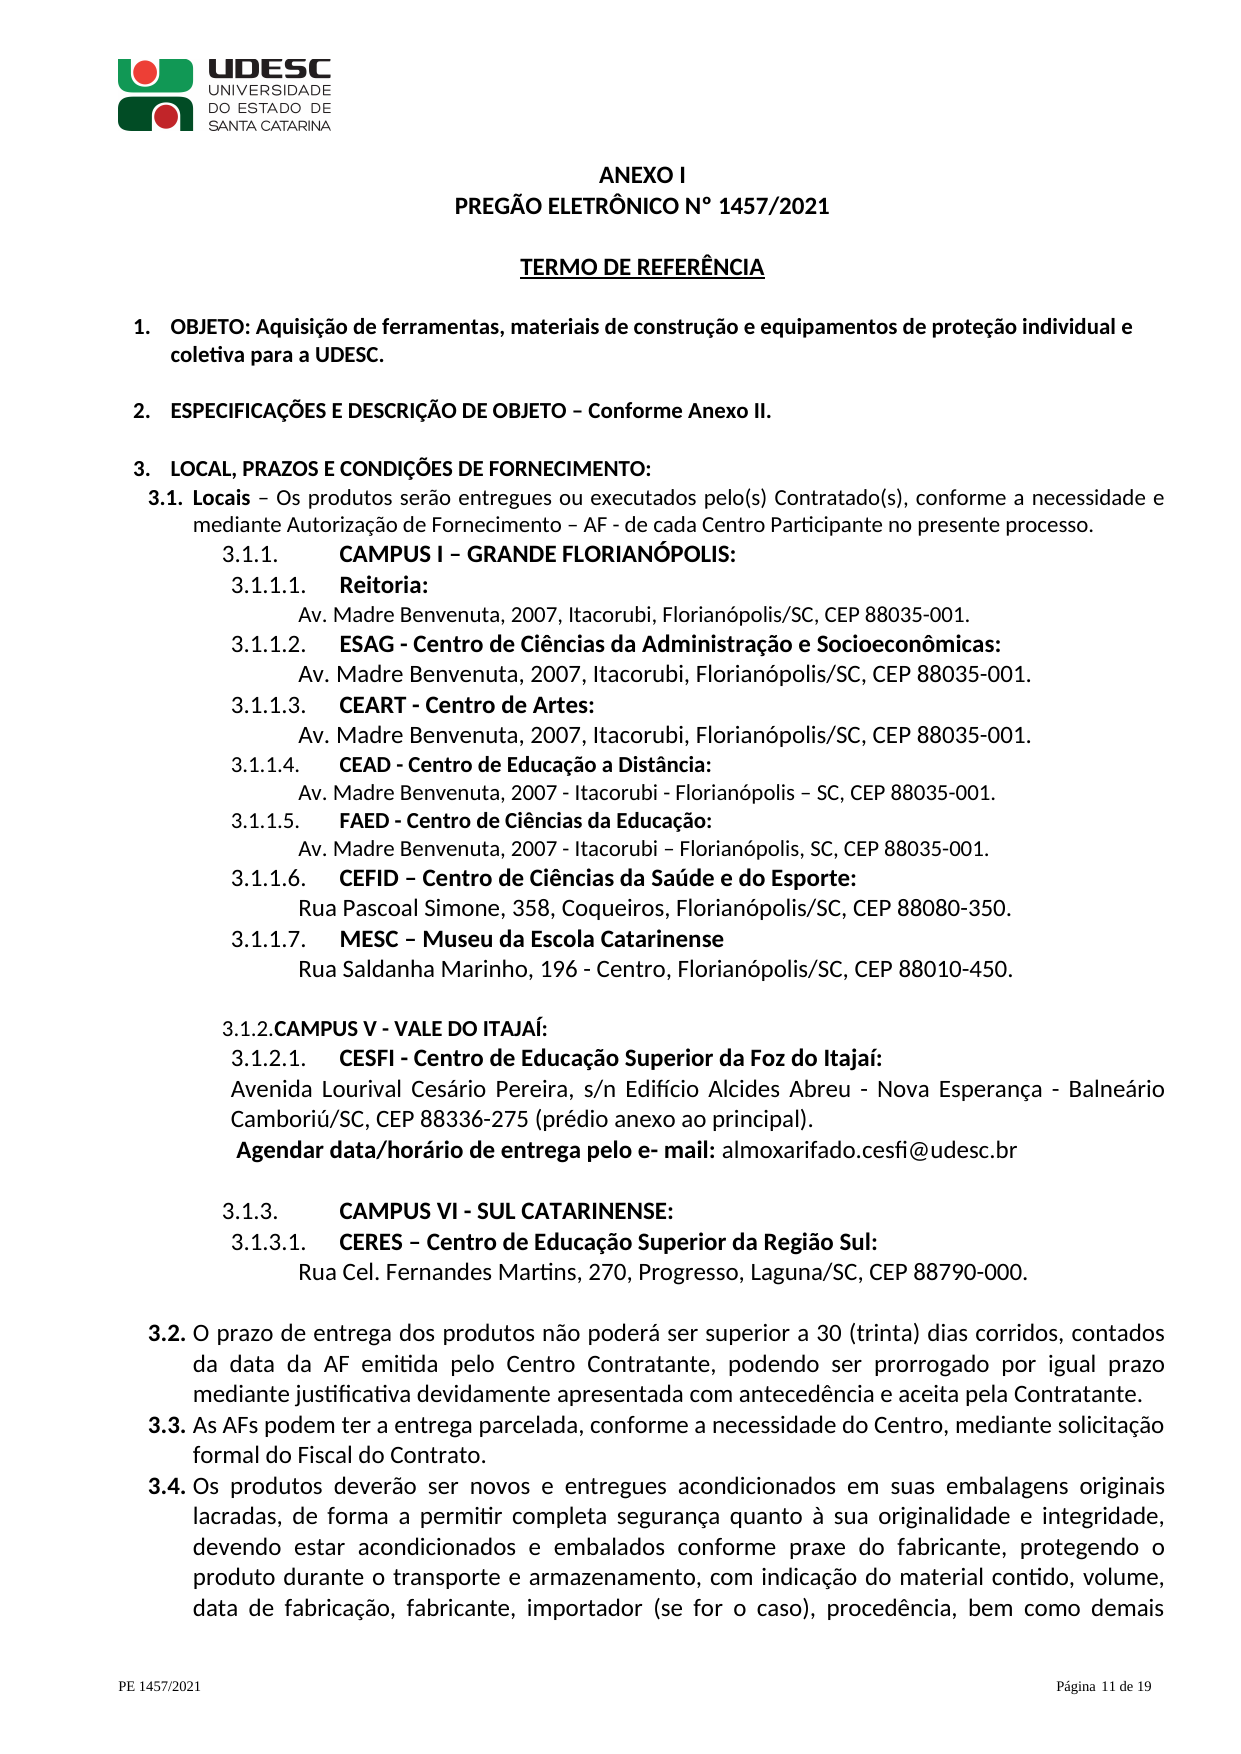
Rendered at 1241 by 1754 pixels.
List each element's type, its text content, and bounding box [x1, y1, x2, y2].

list CEART - Centro de Artes: [231, 689, 1166, 719]
list CERES – Centro de Educação Superior da Região Sul: [231, 1226, 1166, 1256]
list Reitoria: [231, 569, 1166, 600]
text PREGÃO ELETRÔNICO Nº 1457/2021 [118, 190, 1166, 220]
list O prazo de entrega dos produtos não poderá ser superior a 30 (trinta) dias corridos, contados da data da AF emitida pelo Centro Contratante, podendo ser prorrogado por igual prazo mediante justificativa devidamente apresentada com antecedência e aceita pela Contratante. [148, 1317, 1166, 1409]
list FAED - Centro de Ciências da Educação: [231, 806, 1166, 834]
list As AFs podem ter a entrega parcelada, conforme a necessidade do Centro, mediante solicitação formal do Fiscal do Contrato. [148, 1409, 1166, 1470]
list CAMPUS I – GRANDE FLORIANÓPOLIS: [222, 539, 1166, 569]
text Av. Madre Benvenuta, 2007, Itacorubi, Florianópolis/SC, CEP 88035-001. [298, 719, 1166, 750]
text Av. Madre Benvenuta, 2007, Itacorubi, Florianópolis/SC, CEP 88035-001. [298, 658, 1166, 689]
list CEAD - Centro de Educação a Distância: [231, 750, 1166, 778]
list CESFI - Centro de Educação Superior da Foz do Itajaí: [231, 1042, 1166, 1073]
text Rua Pascoal Simone, 358, Coqueiros, Florianópolis/SC, CEP 88080-350. [298, 892, 1166, 923]
list CEFID – Centro de Ciências da Saúde e do Esporte: [231, 862, 1166, 892]
text ANEXO I [118, 159, 1166, 190]
list LOCAL, PRAZOS E CONDIÇÕES DE FORNECIMENTO: [133, 454, 1166, 483]
list Av. Madre Benvenuta, 2007 - Itacorubi – Florianópolis, SC, CEP 88035-001. [298, 834, 1166, 862]
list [148, 1470, 1166, 1622]
list MESC – Museu da Escola Catarinense [231, 923, 1166, 953]
text TERMO DE REFERÊNCIA [118, 251, 1166, 281]
text Avenida Lourival Cesário Pereira, s/n Edifício Alcides Abreu - Nova Esperança - Balneário Camboriú/SC, CEP 88336-275 (prédio anexo ao principal). [231, 1073, 1166, 1134]
text Rua Cel. Fernandes Martins, 270, Progresso, Laguna/SC, CEP 88790-000. [298, 1256, 1166, 1287]
list Av. Madre Benvenuta, 2007 - Itacorubi - Florianópolis – SC, CEP 88035-001. [298, 778, 1166, 806]
list Av. Madre Benvenuta, 2007, Itacorubi, Florianópolis/SC, CEP 88035-001. [242, 600, 1166, 628]
text Rua Saldanha Marinho, 196 - Centro, Florianópolis/SC, CEP 88010-450. [298, 953, 1166, 984]
text Agendar data/horário de entrega pelo e- mail: almoxarifado.cesfi@udesc.br [236, 1134, 1166, 1164]
list ESAG - Centro de Ciências da Administração e Socioeconômicas: [231, 628, 1166, 658]
list CAMPUS V - VALE DO ITAJAÍ: [222, 1014, 1166, 1042]
list ESPECIFICAÇÕES E DESCRIÇÃO DE OBJETO – Conforme Anexo II. [133, 396, 1166, 424]
list Locais – Os produtos serão entregues ou executados pelo(s) Contratado(s), conforme a necessidade e mediante Autorização de Fornecimento – AF - de cada Centro Participante no presente processo. [148, 483, 1166, 539]
list OBJETO: Aquisição de ferramentas, materiais de construção e equipamentos de proteção individual e coletiva para a UDESC. [133, 312, 1166, 368]
picture [118, 59, 331, 131]
list CAMPUS VI - SUL CATARINENSE: [222, 1195, 1166, 1226]
